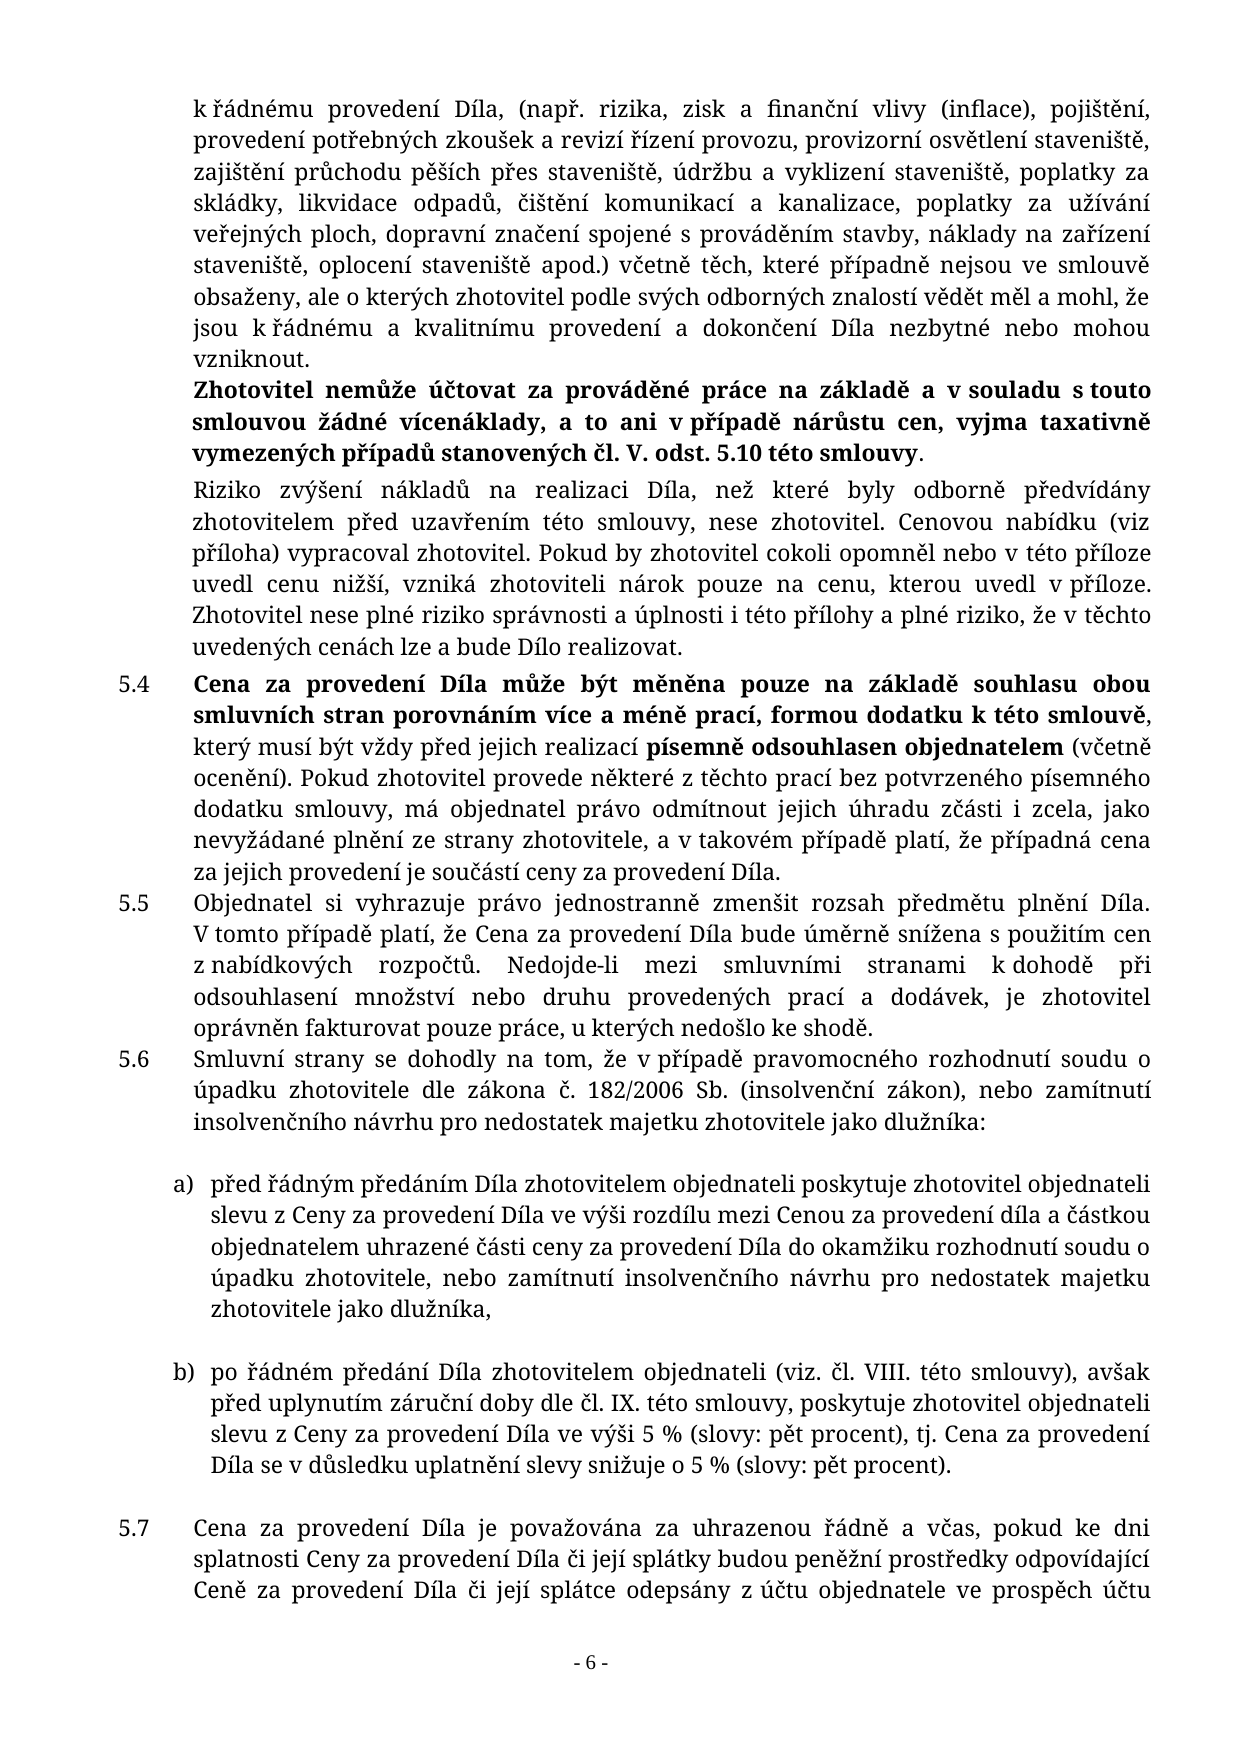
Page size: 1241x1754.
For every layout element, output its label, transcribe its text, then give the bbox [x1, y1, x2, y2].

list Objednatel si vyhrazuje právo jednostranně zmenšit rozsah předmětu plnění Díla. V tomto případě platí, že Cena za provedení Díla bude úměrně snížena s použitím cen z nabídkových rozpočtů. Nedojde-li mezi smluvními stranami k dohodě při odsouhlasení množství nebo druhu provedených prací a dodávek, je zhotovitel oprávněn fakturovat pouze práce, u kterých nedošlo ke shodě. [118, 887, 1152, 1043]
list před řádným předáním Díla zhotovitelem objednateli poskytuje zhotovitel objednateli slevu z Ceny za provedení Díla ve výši rozdílu mezi Cenou za provedení díla a částkou objednatelem uhrazené části ceny za provedení Díla do okamžiku rozhodnutí soudu o úpadku zhotovitele, nebo zamítnutí insolvenčního návrhu pro nedostatek majetku zhotovitele jako dlužníka, [173, 1168, 1152, 1324]
text Riziko zvýšení nákladů na realizaci Díla, než které byly odborně předvídány zhotovitelem před uzavřením této smlouvy, nese zhotovitel. Cenovou nabídku (viz příloha) vypracoval zhotovitel. Pokud by zhotovitel cokoli opomněl nebo v této příloze uvedl cenu nižší, vzniká zhotoviteli nárok pouze na cenu, kterou uvedl v příloze. Zhotovitel nese plné riziko správnosti a úplnosti i této přílohy a plné riziko, že v těchto uvedených cenách lze a bude Dílo realizovat. [192, 474, 1152, 662]
text Zhotovitel nemůže účtovat za prováděné práce na základě a v souladu s touto smlouvou žádné vícenáklady, a to ani v případě nárůstu cen, vyjma taxativně vymezených případů stanovených čl. V. odst. 5.10 této smlouvy. [192, 374, 1152, 468]
list po řádném předání Díla zhotovitelem objednateli (viz. čl. VIII. této smlouvy), avšak před uplynutím záruční doby dle čl. IX. této smlouvy, poskytuje zhotovitel objednateli slevu z Ceny za provedení Díla ve výši 5 % (slovy: pět procent), tj. Cena za provedení Díla se v důsledku uplatnění slevy snižuje o 5 % (slovy: pět procent). [173, 1355, 1152, 1480]
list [118, 93, 1152, 374]
list Cena za provedení Díla může být měněna pouze na základě souhlasu obou smluvních stran porovnáním více a méně prací, formou dodatku k této smlouvě, který musí být vždy před jejich realizací písemně odsouhlasen objednatelem (včetně ocenění). Pokud zhotovitel provede některé z těchto prací bez potvrzeného písemného dodatku smlouvy, má objednatel právo odmítnout jejich úhradu zčásti i zcela, jako nevyžádané plnění ze strany zhotovitele, a v takovém případě platí, že případná cena za jejich provedení je součástí ceny za provedení Díla. [118, 668, 1152, 887]
list Smluvní strany se dohodly na tom, že v případě pravomocného rozhodnutí soudu o úpadku zhotovitele dle zákona č. 182/2006 Sb. (insolvenční zákon), nebo zamítnutí insolvenčního návrhu pro nedostatek majetku zhotovitele jako dlužníka: [118, 1043, 1152, 1137]
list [118, 1512, 1152, 1605]
